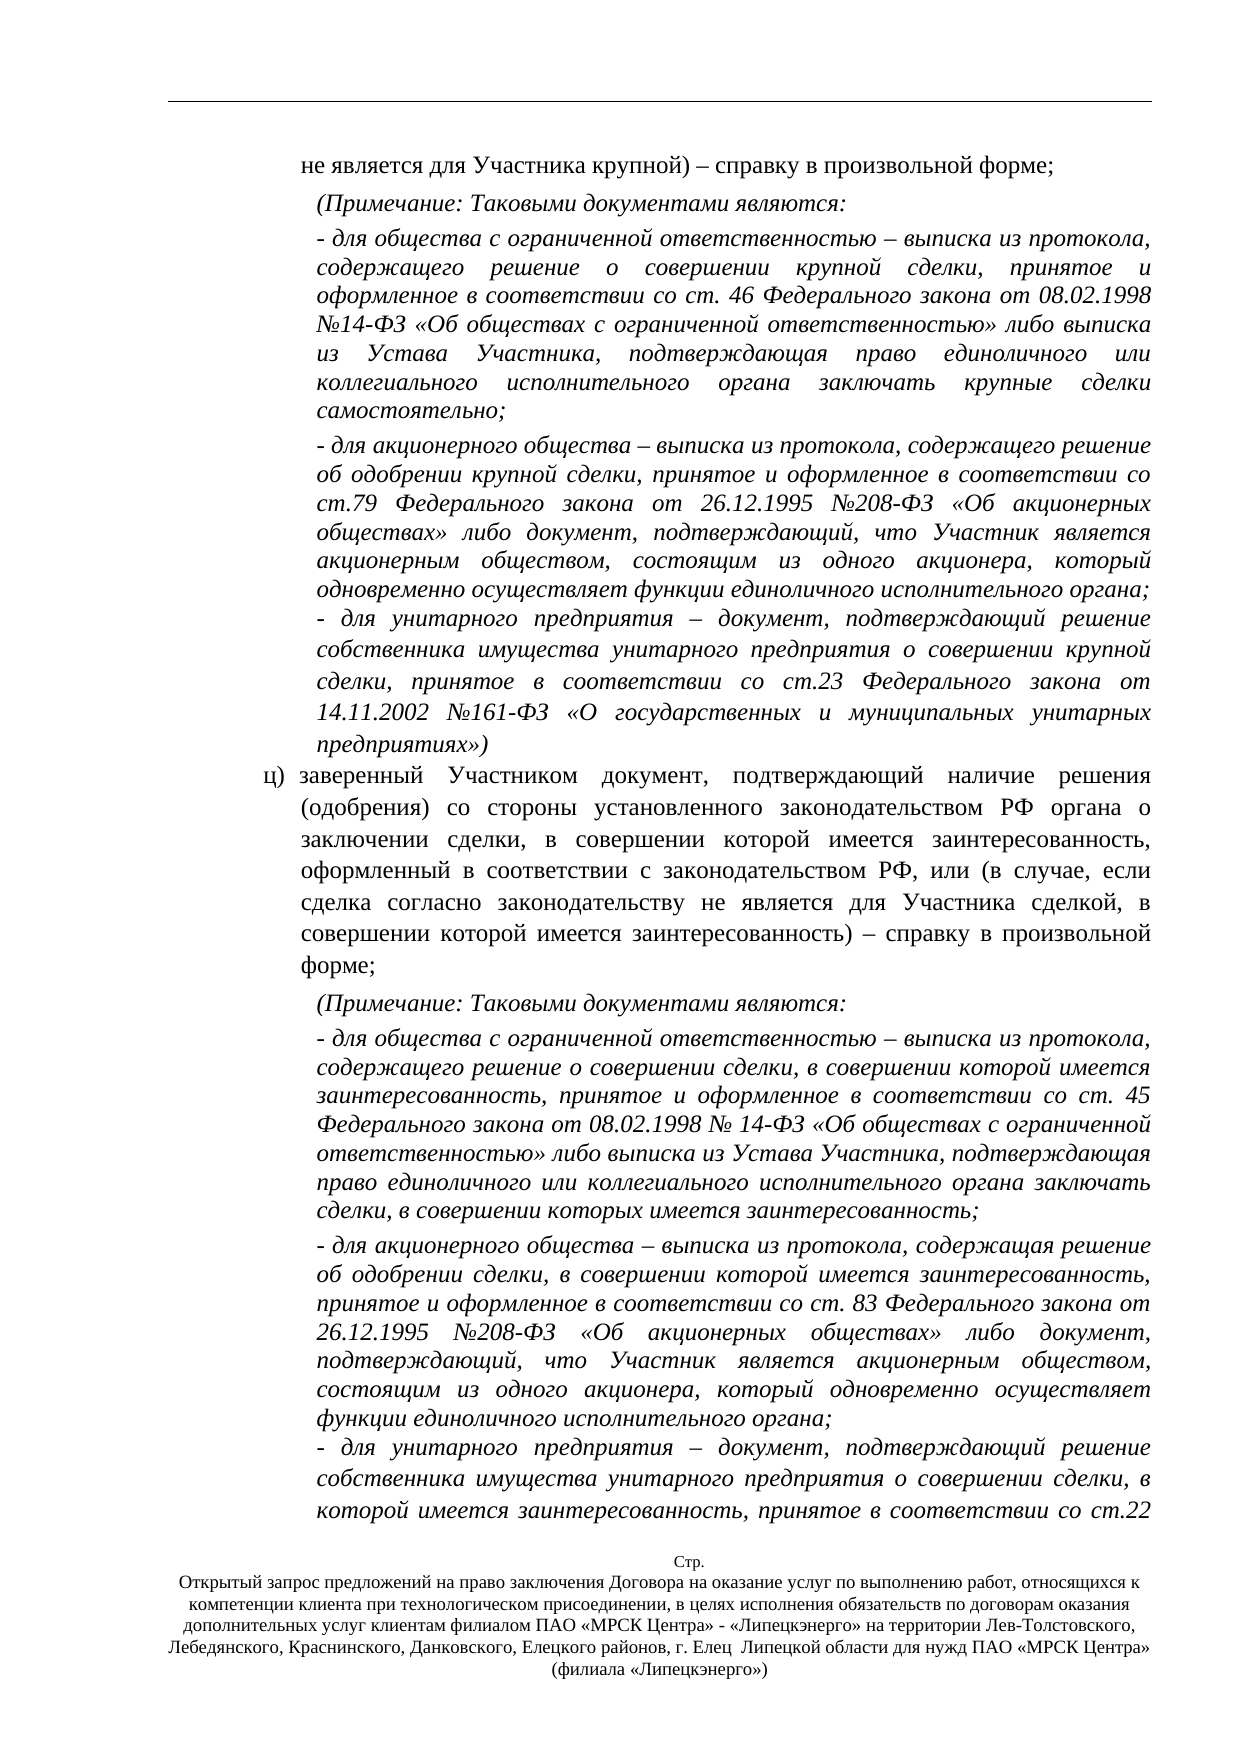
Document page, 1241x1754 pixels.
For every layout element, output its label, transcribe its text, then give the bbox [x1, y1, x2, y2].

list (Примечание: Таковыми документами являются: [316, 988, 1152, 1017]
list - для акционерного общества – выписка из протокола, содержащая решение об одобрении сделки, в совершении которой имеется заинтересованность, принятое и оформленное в соответствии со ст. 83 Федерального закона от 26.12.1995 №208-ФЗ «Об акционерных обществах» либо документ, подтверждающий, что Участник является акционерным обществом, состоящим из одного акционера, который одновременно осуществляет функции единоличного исполнительного органа; [316, 1230, 1152, 1432]
list (Примечание: Таковыми документами являются: [316, 188, 1152, 217]
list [263, 150, 1152, 179]
list заверенный Участником документ, подтверждающий наличие решения (одобрения) со стороны установленного законодательством РФ органа о заключении сделки, в совершении которой имеется заинтересованность, оформленный в соответствии с законодательством РФ, или (в случае, если сделка согласно законодательству не является для Участника сделкой, в совершении которой имеется заинтересованность) – справку в произвольной форме; [263, 761, 1152, 979]
list - для общества с ограниченной ответственностью – выписка из протокола, содержащего решение о совершении крупной сделки, принятое и оформленное в соответствии со ст. 46 Федерального закона от 08.02.1998 №14-ФЗ «Об обществах с ограниченной ответственностью» либо выписка из Устава Участника, подтверждающая право единоличного или коллегиального исполнительного органа заключать крупные сделки самостоятельно; [316, 223, 1152, 424]
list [316, 1432, 1152, 1523]
list - для общества с ограниченной ответственностью – выписка из протокола, содержащего решение о совершении сделки, в совершении которой имеется заинтересованность, принятое и оформленное в соответствии со ст. 45 Федерального закона от 08.02.1998 № 14-ФЗ «Об обществах с ограниченной ответственностью» либо выписка из Устава Участника, подтверждающая право единоличного или коллегиального исполнительного органа заключать сделки, в совершении которых имеется заинтересованность; [316, 1023, 1152, 1224]
list - для унитарного предприятия – документ, подтверждающий решение собственника имущества унитарного предприятия о совершении крупной сделки, принятое в соответствии со ст.23 Федерального закона от 14.11.2002 №161-ФЗ «О государственных и муниципальных унитарных предприятиях») [316, 603, 1152, 758]
list - для акционерного общества – выписка из протокола, содержащего решение об одобрении крупной сделки, принятое и оформленное в соответствии со ст.79 Федерального закона от 26.12.1995 №208-ФЗ «Об акционерных обществах» либо документ, подтверждающий, что Участник является акционерным обществом, состоящим из одного акционера, который одновременно осуществляет функции единоличного исполнительного органа; [316, 430, 1152, 603]
